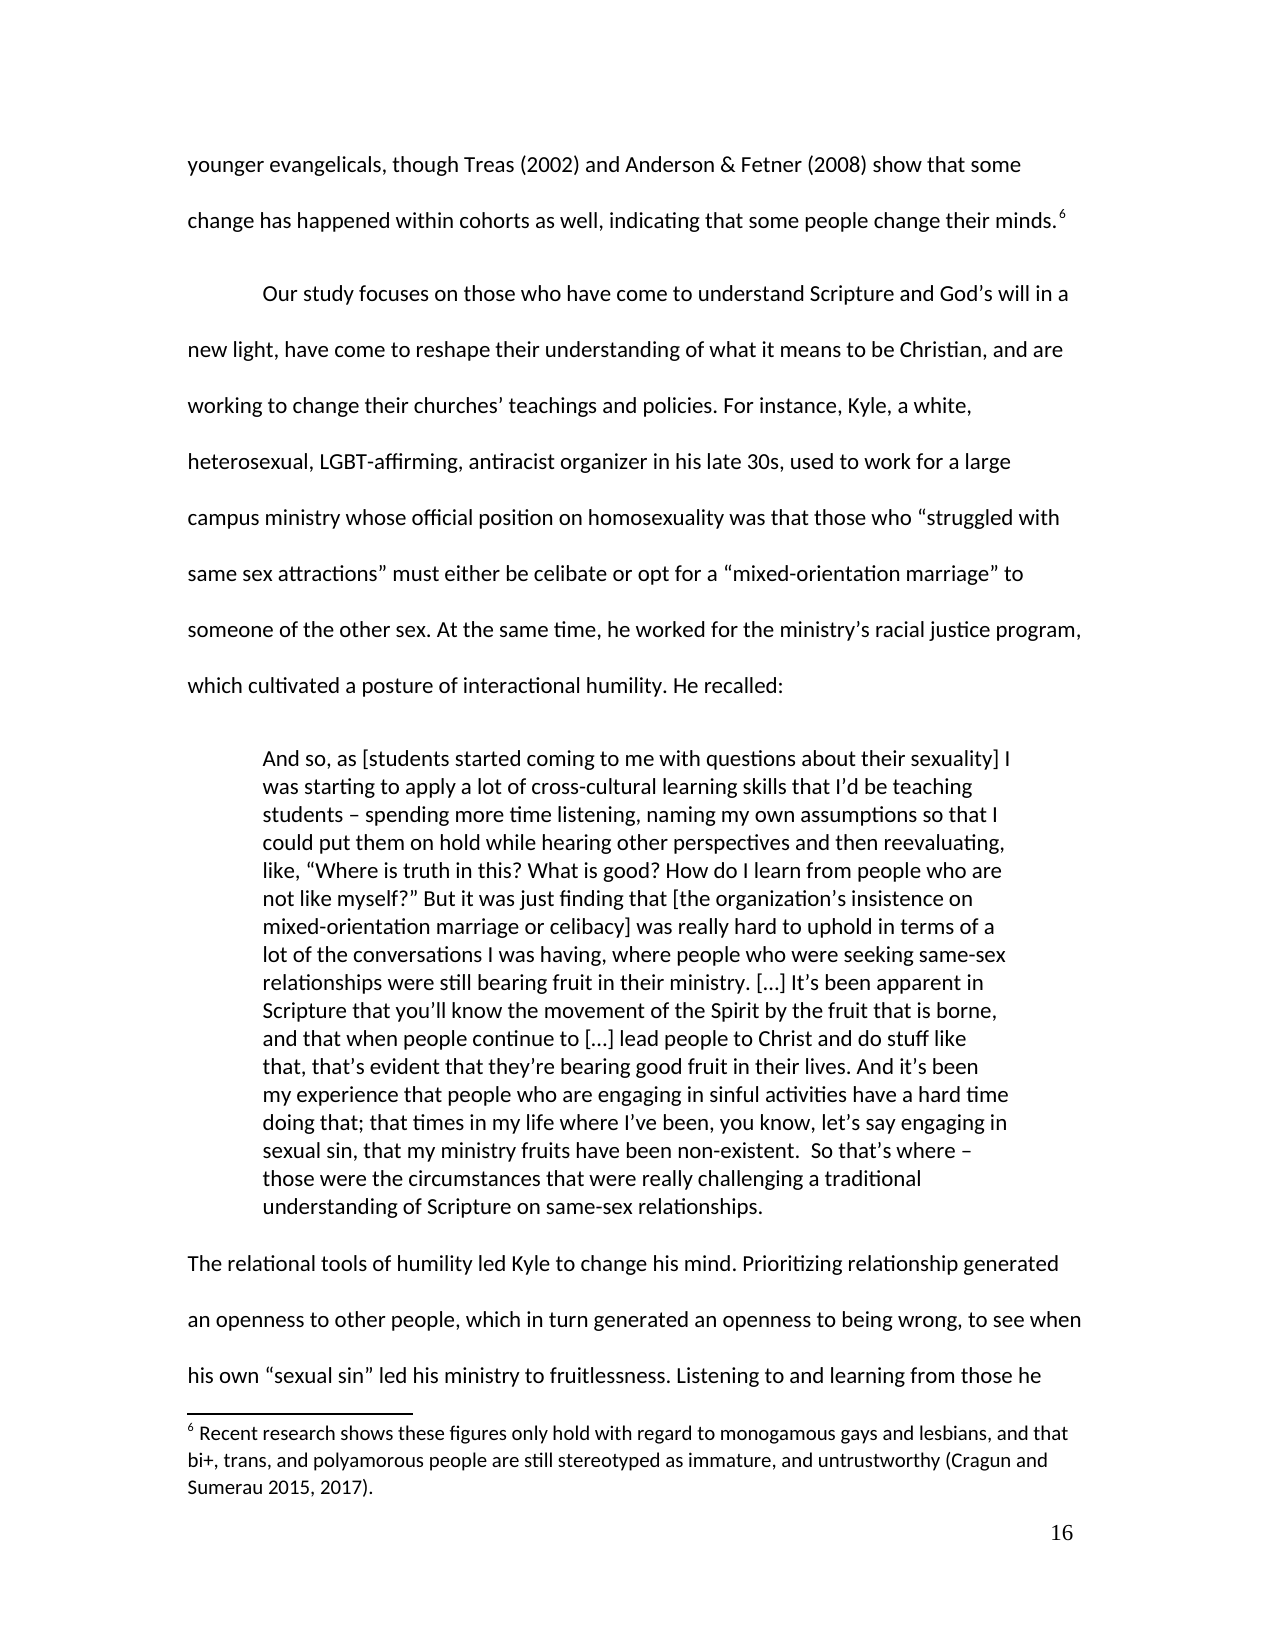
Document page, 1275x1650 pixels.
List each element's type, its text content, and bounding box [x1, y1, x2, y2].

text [187, 150, 1087, 234]
text And so, as [students started coming to me with questions about their sexuality] I was starting to apply a lot of cross-cultural learning skills that I’d be teaching students – spending more time listening, naming my own assumptions so that I could put them on hold while hearing other perspectives and then reevaluating, like, “Where is truth in this? What is good? How do I learn from people who are not like myself?” But it was just finding that [the organization’s insistence on mixed-orientation marriage or celibacy] was really hard to uphold in terms of a lot of the conversations I was having, where people who were seeking same-sex relationships were still bearing fruit in their ministry. […] It’s been apparent in Scripture that you’ll know the movement of the Spirit by the fruit that is borne, and that when people continue to […] lead people to Christ and do stuff like that, that’s evident that they’re bearing good fruit in their lives. And it’s been my experience that people who are engaging in sinful activities have a hard time doing that; that times in my life where I’ve been, you know, let’s say engaging in sexual sin, that my ministry fruits have been non-existent. So that’s where – those were the circumstances that were really challenging a traditional understanding of Scripture on same-sex relationships. [262, 744, 1012, 1220]
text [187, 1249, 1087, 1389]
text Our study focuses on those who have come to understand Scripture and God’s will in a new light, have come to reshape their understanding of what it means to be Christian, and are working to change their churches’ teachings and policies. For instance, Kyle, a white, heterosexual, LGBT-affirming, antiracist organizer in his late 30s, used to work for a large campus ministry whose official position on homosexuality was that those who “struggled with same sex attractions” must either be celibate or opt for a “mixed-orientation marriage” to someone of the other sex. At the same time, he worked for the ministry’s racial justice program, which cultivated a posture of interactional humility. He recalled: [187, 279, 1087, 699]
